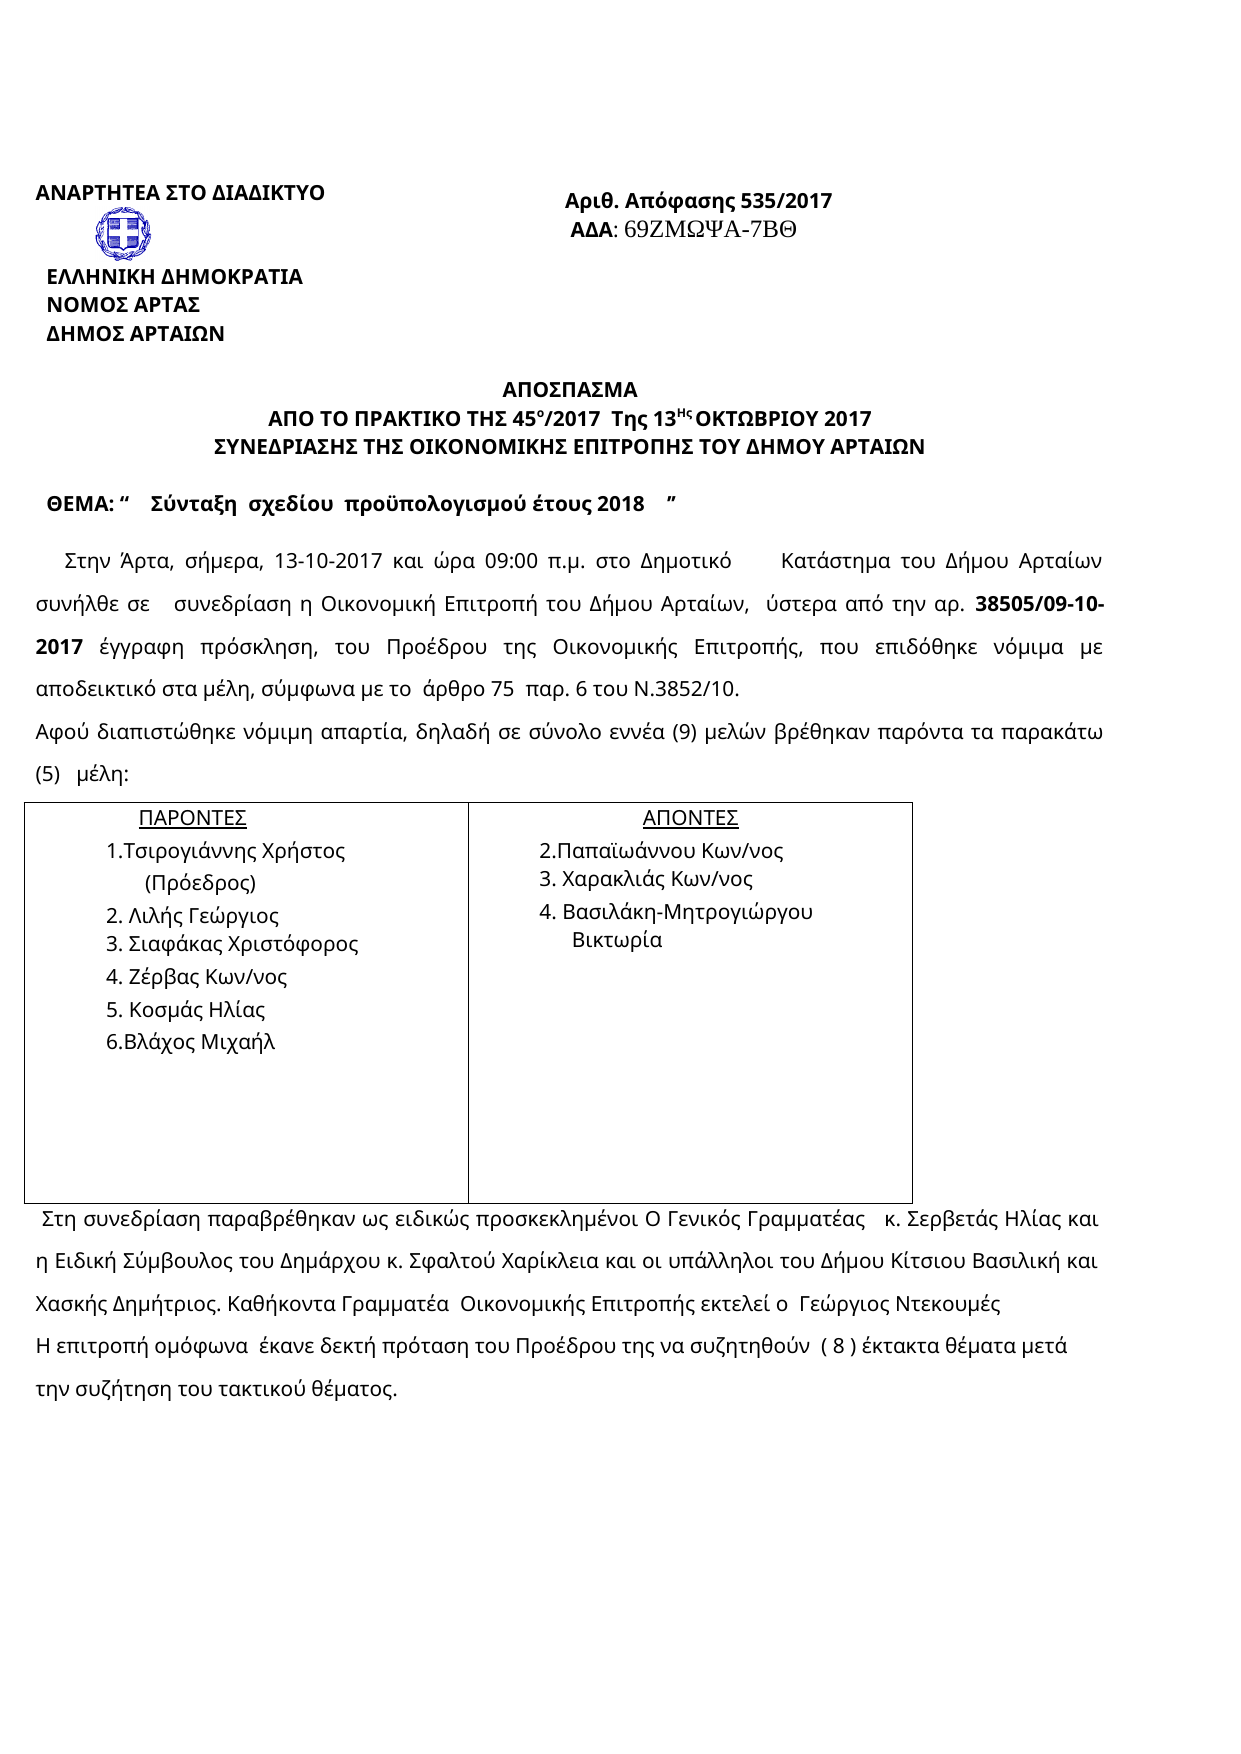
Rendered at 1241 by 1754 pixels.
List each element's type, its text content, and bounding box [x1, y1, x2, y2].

text Η επιτροπή ομόφωνα έκανε δεκτή πρόταση του Προέδρου της να συζητηθούν ( 8 ) έκτακτα θέματα μετά την συζήτηση του τακτικού θέματος. [35, 1332, 1104, 1403]
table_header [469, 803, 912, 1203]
text ΘΕΜΑ: ‘‘ Σύνταξη σχεδίου προϋπολογισμού έτους 2018 ’’ [35, 489, 1104, 518]
text ΔΗΜΟΣ ΑΡΤΑΙΩΝ [35, 319, 1218, 347]
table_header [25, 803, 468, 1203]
text Στη συνεδρίαση παραβρέθηκαν ως ειδικώς προσκεκλημένοι Ο Γενικός Γραμματέας κ. Σερβετάς Ηλίας και η Ειδική Σύμβουλος του Δημάρχου κ. Σφαλτού Χαρίκλεια και οι υπάλληλοι του Δήμου Κίτσιου Βασιλική και Χασκής Δημήτριος. Καθήκοντα Γραμματέα Οικονομικής Επιτροπής εκτελεί ο Γεώργιος Ντεκουμές [35, 1204, 1100, 1317]
text ΑΠΟ ΤΟ ΠΡΑΚΤΙΚΟ ΤΗΣ 45ο/2017 Της 13Ης ΟΚΤΩΒΡΙΟΥ 2017 [35, 404, 1104, 432]
text ΑΝΑΡΤΗΤΕΑ ΣΤΟ ΔΙΑΔΙΚΤΥΟ [35, 178, 1104, 207]
text ΑΠΟΣΠΑΣΜΑ [35, 376, 1104, 404]
text Στην Άρτα, σήμερα, 13-10-2017 και ώρα 09:00 π.μ. στο Δημοτικό Κατάστημα του Δήμου Αρταίων συνήλθε σε συνεδρίαση η Οικονομική Επιτροπή του Δήμου Αρταίων, ύστερα από την αρ. 38505/09-10-2017 έγγραφη πρόσκληση, του Προέδρου της Οικονομικής Επιτροπής, που επιδόθηκε νόμιμα με αποδεικτικό στα μέλη, σύμφωνα με το άρθρο 75 παρ. 6 του Ν.3852/10. [35, 547, 1104, 703]
text ΣΥΝΕΔΡΙΑΣΗΣ ΤΗΣ ΟΙΚΟΝΟΜΙΚΗΣ ΕΠΙΤΡΟΠΗΣ ΤΟΥ ΔΗΜΟΥ ΑΡΤΑΙΩΝ [35, 432, 1104, 461]
picture [95, 206, 152, 262]
text ΕΛΛΗΝΙΚΗ ΔΗΜΟΚΡΑΤΙΑ [35, 262, 1104, 290]
text ΝΟΜΟΣ ΑΡΤΑΣ [35, 290, 1104, 319]
text Αφού διαπιστώθηκε νόμιμη απαρτία, δηλαδή σε σύνολο εννέα (9) μελών βρέθηκαν παρόντα τα παρακάτω (5) μέλη: [35, 717, 1104, 788]
